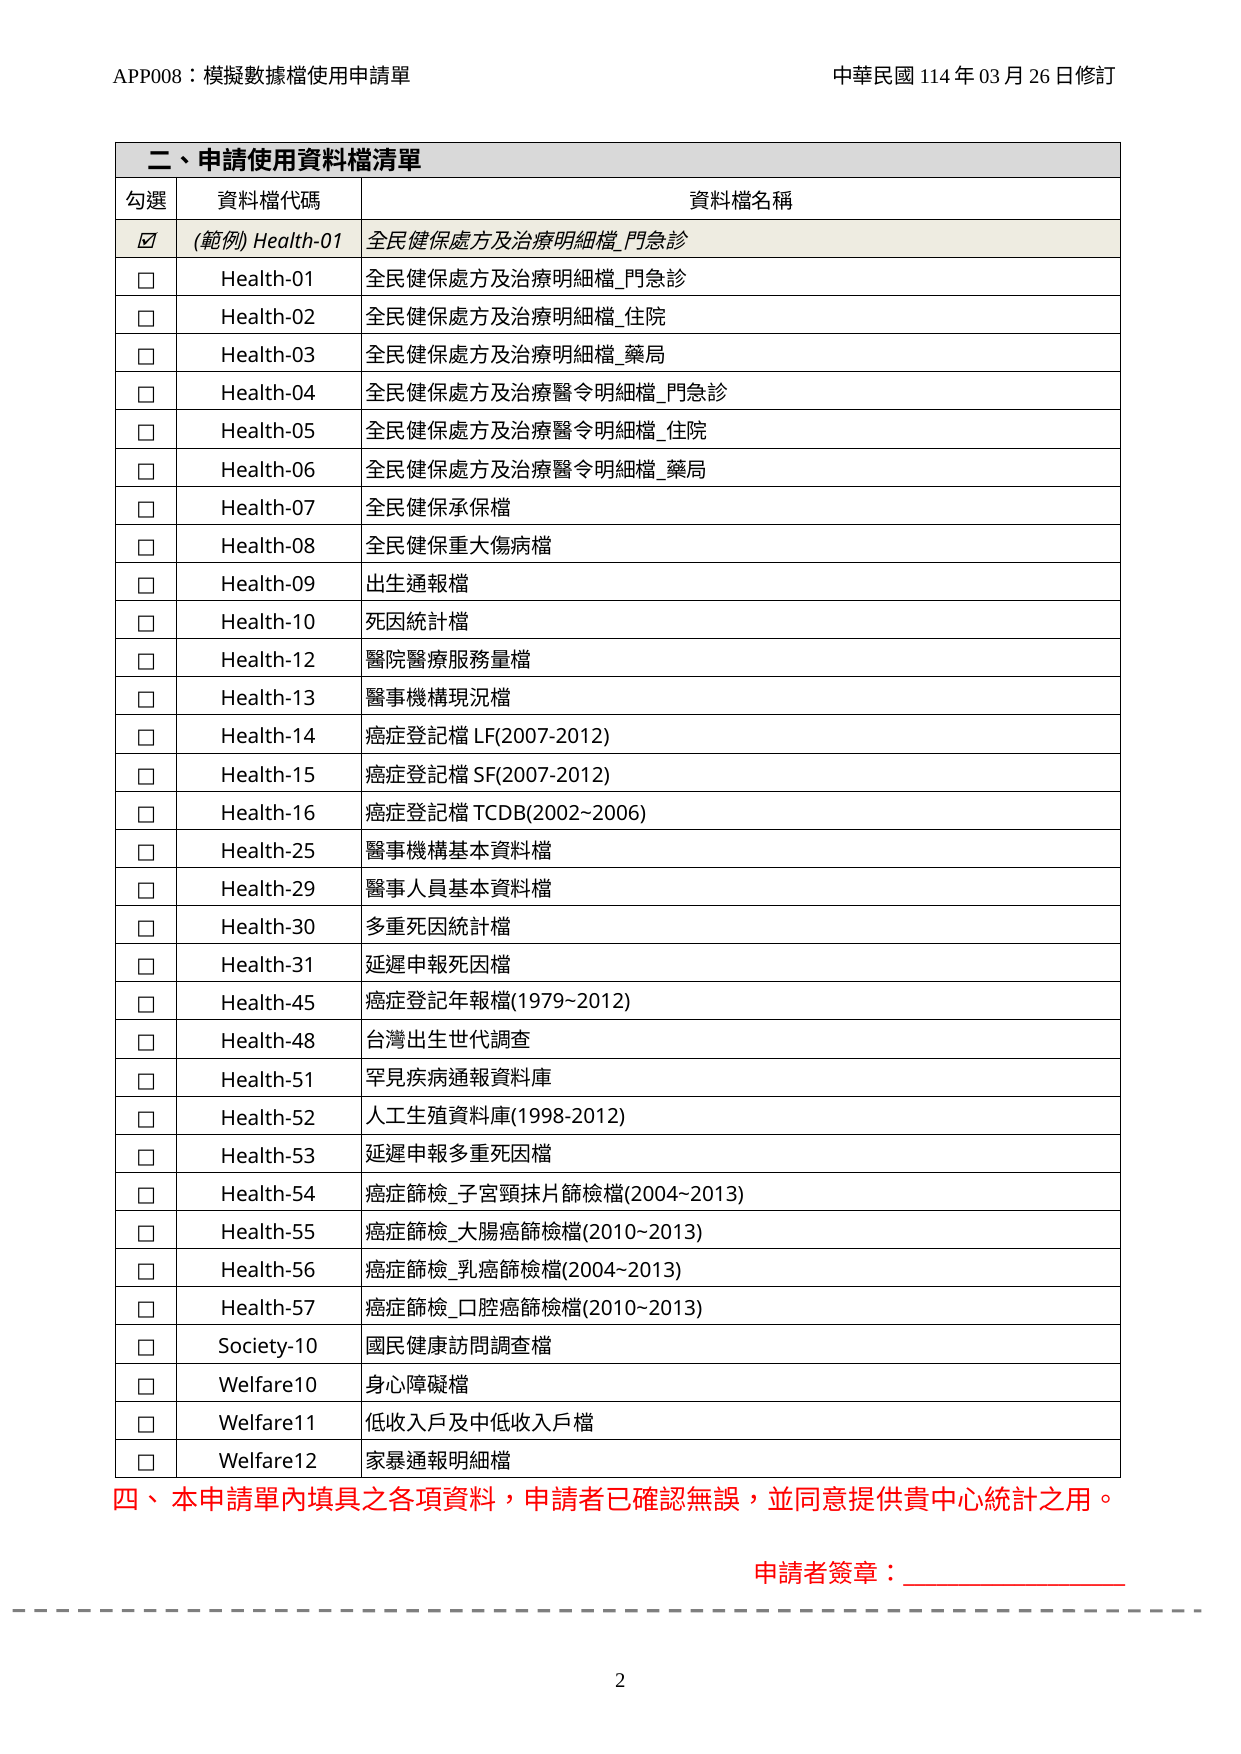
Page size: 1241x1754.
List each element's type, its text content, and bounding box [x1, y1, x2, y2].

table_cell 死因統計檔 [362, 601, 1120, 638]
table_cell 癌症篩檢_子宮頸抹片篩檢檔(2004~2013) [362, 1173, 1120, 1210]
table_cell 低收入戶及中低收入戶檔 [362, 1402, 1120, 1439]
table_cell 勾選 [116, 178, 176, 219]
table_cell 罕見疾病通報資料庫 [362, 1059, 1120, 1096]
table_cell Health-51 [177, 1059, 361, 1096]
table_cell □ [116, 1059, 176, 1096]
table_cell Health-01 [177, 258, 361, 295]
table_cell □ [116, 1211, 176, 1248]
table_cell □ [116, 715, 176, 752]
table_cell 全民健保重大傷病檔 [362, 525, 1120, 562]
table_cell Health-45 [177, 982, 361, 1019]
table_cell □ [116, 1097, 176, 1134]
table_cell 延遲申報多重死因檔 [362, 1135, 1120, 1172]
table_cell 全民健保承保檔 [362, 487, 1120, 524]
table_cell Health-02 [177, 296, 361, 333]
table_cell □ [116, 563, 176, 600]
table_cell Health-25 [177, 830, 361, 867]
table_cell Health-57 [177, 1287, 361, 1324]
table_cell 癌症篩檢_口腔癌篩檢檔(2010~2013) [362, 1287, 1120, 1324]
table_cell □ [116, 982, 176, 1019]
table_cell 資料檔代碼 [177, 178, 361, 219]
table_cell □ [116, 906, 176, 943]
table_cell Health-06 [177, 449, 361, 486]
table_cell Health-31 [177, 944, 361, 981]
table_cell 癌症登記檔TCDB(2002~2006) [362, 792, 1120, 829]
table_cell Health-48 [177, 1020, 361, 1057]
table_cell 醫院醫療服務量檔 [362, 639, 1120, 676]
table_cell 癌症登記檔SF(2007-2012) [362, 754, 1120, 791]
table_cell Health-09 [177, 563, 361, 600]
table_cell 全民健保處方及治療醫令明細檔_住院 [362, 410, 1120, 447]
table_cell Health-13 [177, 677, 361, 714]
table_header 申請者簽章：____________________ [113, 1551, 1128, 1592]
table_cell □ [116, 372, 176, 409]
table_cell 全民健保處方及治療醫令明細檔_藥局 [362, 449, 1120, 486]
table_cell [116, 220, 176, 257]
table_cell □ [116, 754, 176, 791]
table_cell □ [116, 1325, 176, 1362]
table_cell □ [116, 296, 176, 333]
table_cell □ [116, 1440, 176, 1477]
table_cell Health-03 [177, 334, 361, 371]
table_cell Health-15 [177, 754, 361, 791]
table_cell 延遲申報死因檔 [362, 944, 1120, 981]
table_cell Society-10 [177, 1325, 361, 1362]
table_cell Health-55 [177, 1211, 361, 1248]
table_cell Health-08 [177, 525, 361, 562]
table_cell Welfare10 [177, 1364, 361, 1401]
table_cell 台灣出生世代調查 [362, 1020, 1120, 1057]
table_cell □ [116, 334, 176, 371]
table_cell 人工生殖資料庫(1998-2012) [362, 1097, 1120, 1134]
table_cell 全民健保處方及治療醫令明細檔_門急診 [362, 372, 1120, 409]
table_cell □ [116, 410, 176, 447]
table_cell □ [116, 258, 176, 295]
table_cell Health-10 [177, 601, 361, 638]
table_cell Health-29 [177, 868, 361, 905]
table_cell □ [116, 1287, 176, 1324]
table_cell □ [116, 1020, 176, 1057]
table_cell Health-52 [177, 1097, 361, 1134]
table_cell □ [116, 487, 176, 524]
table_cell 全民健保處方及治療明細檔_藥局 [362, 334, 1120, 371]
table_cell Welfare12 [177, 1440, 361, 1477]
table_cell Health-14 [177, 715, 361, 752]
table_cell □ [116, 601, 176, 638]
table_cell □ [116, 639, 176, 676]
table_cell (範例) Health-01 [177, 220, 361, 257]
list 本申請單內填具之各項資料，申請者已確認無誤，並同意提供貴中心統計之用。 [112, 1478, 1128, 1517]
table_cell Health-53 [177, 1135, 361, 1172]
table_cell 全民健保處方及治療明細檔_住院 [362, 296, 1120, 333]
table_cell 多重死因統計檔 [362, 906, 1120, 943]
table_cell □ [116, 830, 176, 867]
table_cell □ [116, 944, 176, 981]
table_header 二、申請使用資料檔清單 [116, 143, 1120, 177]
table_cell □ [116, 1173, 176, 1210]
table_cell Health-30 [177, 906, 361, 943]
table_cell □ [116, 1135, 176, 1172]
table_cell 資料檔名稱 [362, 178, 1120, 219]
table_cell 醫事機構基本資料檔 [362, 830, 1120, 867]
table_cell Health-05 [177, 410, 361, 447]
table_cell 身心障礙檔 [362, 1364, 1120, 1401]
table_cell 癌症篩檢_大腸癌篩檢檔(2010~2013) [362, 1211, 1120, 1248]
table_cell 出生通報檔 [362, 563, 1120, 600]
table_cell □ [116, 868, 176, 905]
table_cell Health-56 [177, 1249, 361, 1286]
table_cell Health-07 [177, 487, 361, 524]
table_cell □ [116, 525, 176, 562]
table_cell □ [116, 1249, 176, 1286]
table_cell 全民健保處方及治療明細檔_門急診 [362, 220, 1120, 257]
table_cell Health-12 [177, 639, 361, 676]
table_cell □ [116, 677, 176, 714]
table_cell 癌症登記年報檔(1979~2012) [362, 982, 1120, 1019]
table_cell Health-16 [177, 792, 361, 829]
table_cell Health-54 [177, 1173, 361, 1210]
table_cell 醫事機構現況檔 [362, 677, 1120, 714]
table_cell 全民健保處方及治療明細檔_門急診 [362, 258, 1120, 295]
table_cell 家暴通報明細檔 [362, 1440, 1120, 1477]
table_cell □ [116, 1364, 176, 1401]
table_cell Health-04 [177, 372, 361, 409]
table_cell 國民健康訪問調查檔 [362, 1325, 1120, 1362]
table_cell 醫事人員基本資料檔 [362, 868, 1120, 905]
table_cell 癌症登記檔LF(2007-2012) [362, 715, 1120, 752]
table_cell □ [116, 449, 176, 486]
table_cell Welfare11 [177, 1402, 361, 1439]
table_cell □ [116, 1402, 176, 1439]
table_cell □ [116, 792, 176, 829]
table_cell 癌症篩檢_乳癌篩檢檔(2004~2013) [362, 1249, 1120, 1286]
